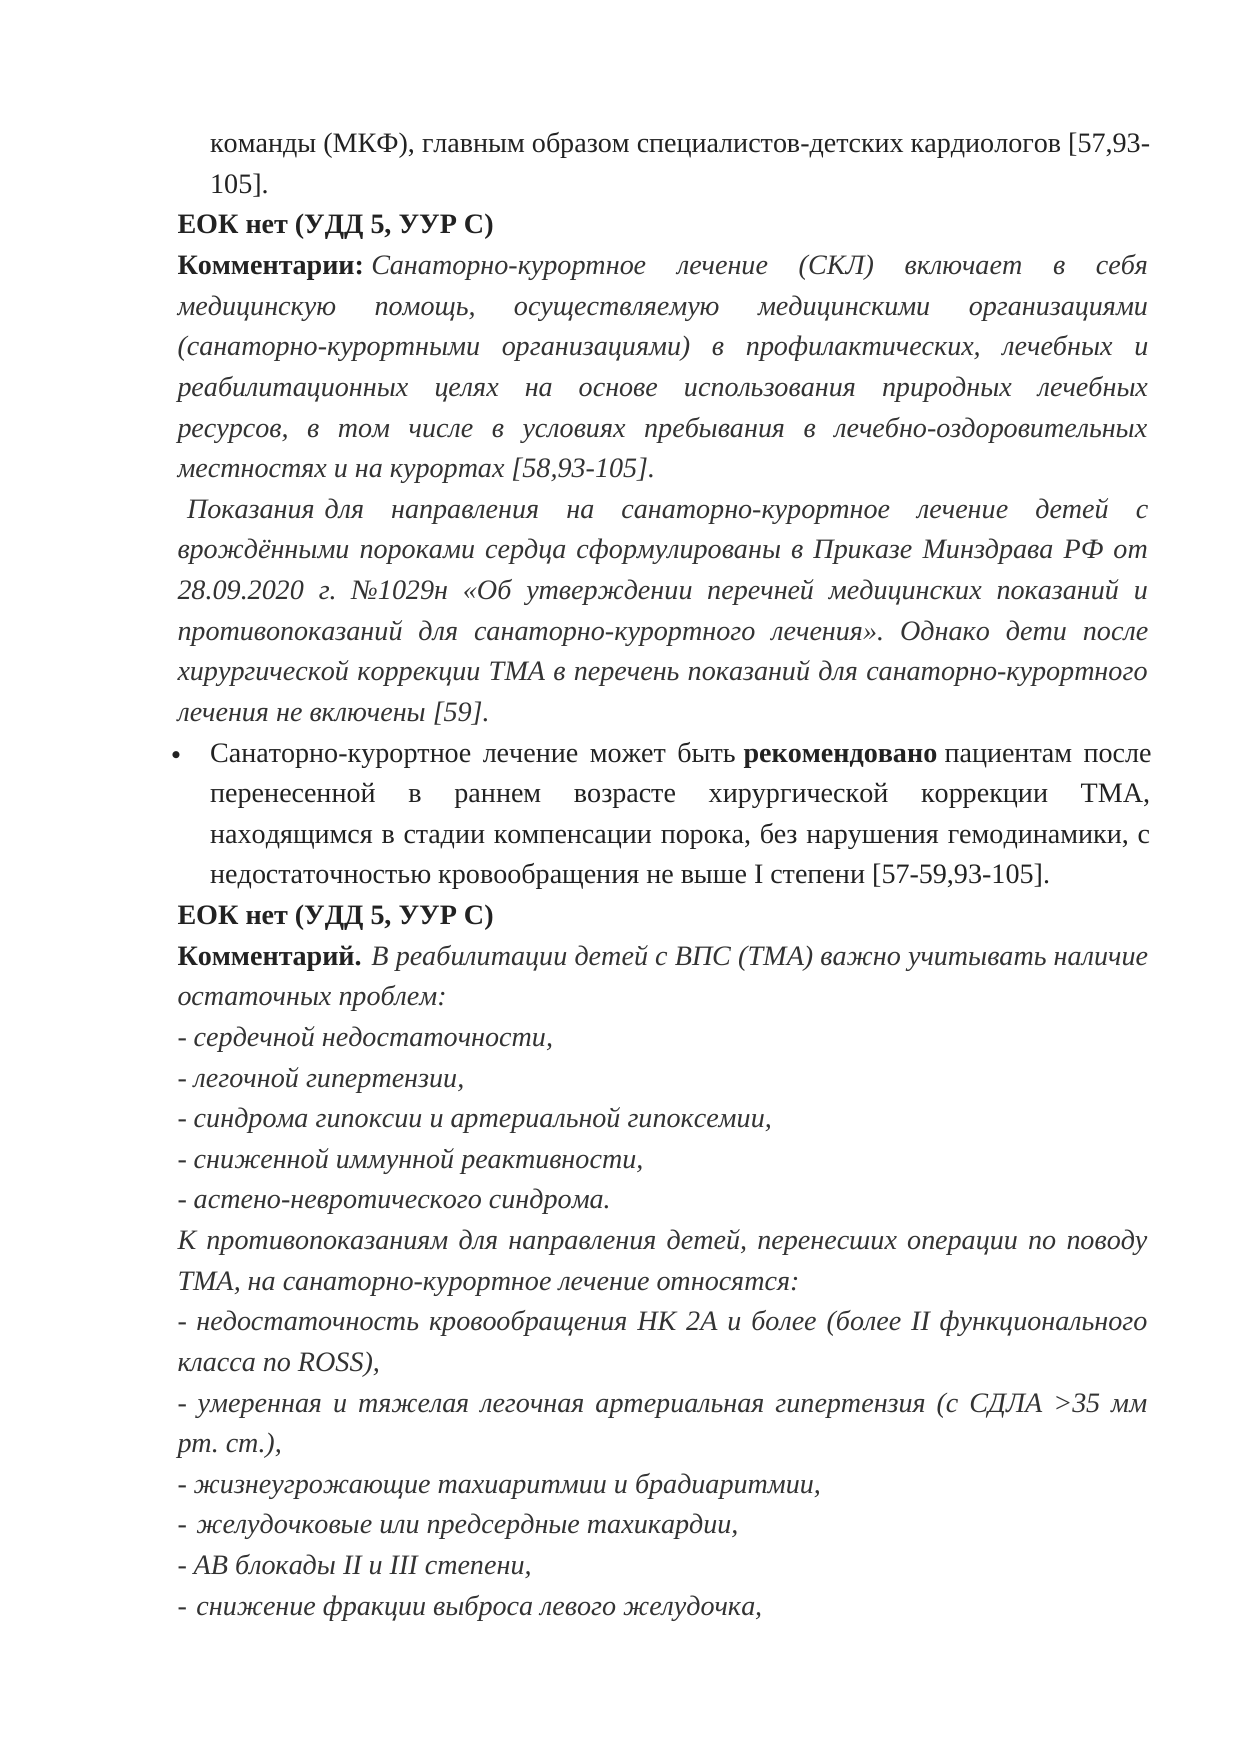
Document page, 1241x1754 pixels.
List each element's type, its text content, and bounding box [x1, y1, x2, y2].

text Комментарии: Санаторно-курортное лечение (СКЛ) включает в себя медицинскую помощь, осуществляемую медицинскими организациями (санаторно-курортными организациями) в профилактических, лечебных и реабилитационных целях на основе использования природных лечебных ресурсов, в том числе в условиях пребывания в лечебно-оздоровительных местностях и на курортах [58,93-105]. [177, 240, 1152, 484]
text - сниженной иммунной реактивности, [177, 1134, 1152, 1174]
text - умеренная и тяжелая легочная артериальная гипертензия (с СДЛА >35 мм рт. ст.), [177, 1377, 1152, 1459]
text ЕОК нет (УДД 5, УУР С) [177, 199, 1152, 240]
text - легочной гипертензии, [177, 1052, 1152, 1093]
text - жизнеугрожающие тахиаритмии и брадиаритмии, [177, 1459, 1152, 1499]
text - АВ блокады II и III степени, [177, 1540, 1152, 1581]
list Санаторно-курортное лечение может быть рекомендовано пациентам после перенесенной в раннем возрасте хирургической коррекции ТМА, находящимся в стадии компенсации порока, без нарушения гемодинамики, с недостаточностью кровообращения не выше I степени [57-59,93-105]. [172, 727, 1152, 890]
text - недостаточность кровообращения НК 2А и более (более II функционального класса по ROSS), [177, 1296, 1152, 1377]
text Показания для направления на санаторно-курортное лечение детей с врождёнными пороками сердца сформулированы в Приказе Минздрава РФ от 28.09.2020 г. №1029н «Об утверждении перечней медицинских показаний и противопоказаний для санаторно-курортного лечения». Однако дети после хирургической коррекции ТМА в перечень показаний для санаторно-курортного лечения не включены [59]. [177, 484, 1152, 727]
text Комментарий. В реабилитации детей с ВПС (ТМА) важно учитывать наличие остаточных проблем: [177, 931, 1152, 1012]
text - снижение фракции выброса левого желудочка, [177, 1581, 1152, 1621]
text - сердечной недостаточности, [177, 1012, 1152, 1052]
text К противопоказаниям для направления детей, перенесших операции по поводу ТМА, на санаторно-курортное лечение относятся: [177, 1215, 1152, 1296]
text - желудочковые или предсердные тахикардии, [177, 1499, 1152, 1540]
text ЕОК нет (УДД 5, УУР С) [177, 890, 1152, 931]
text - синдрома гипоксии и артериальной гипоксемии, [177, 1093, 1152, 1134]
text - астено-невротического синдрома. [177, 1174, 1152, 1215]
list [172, 118, 1152, 199]
